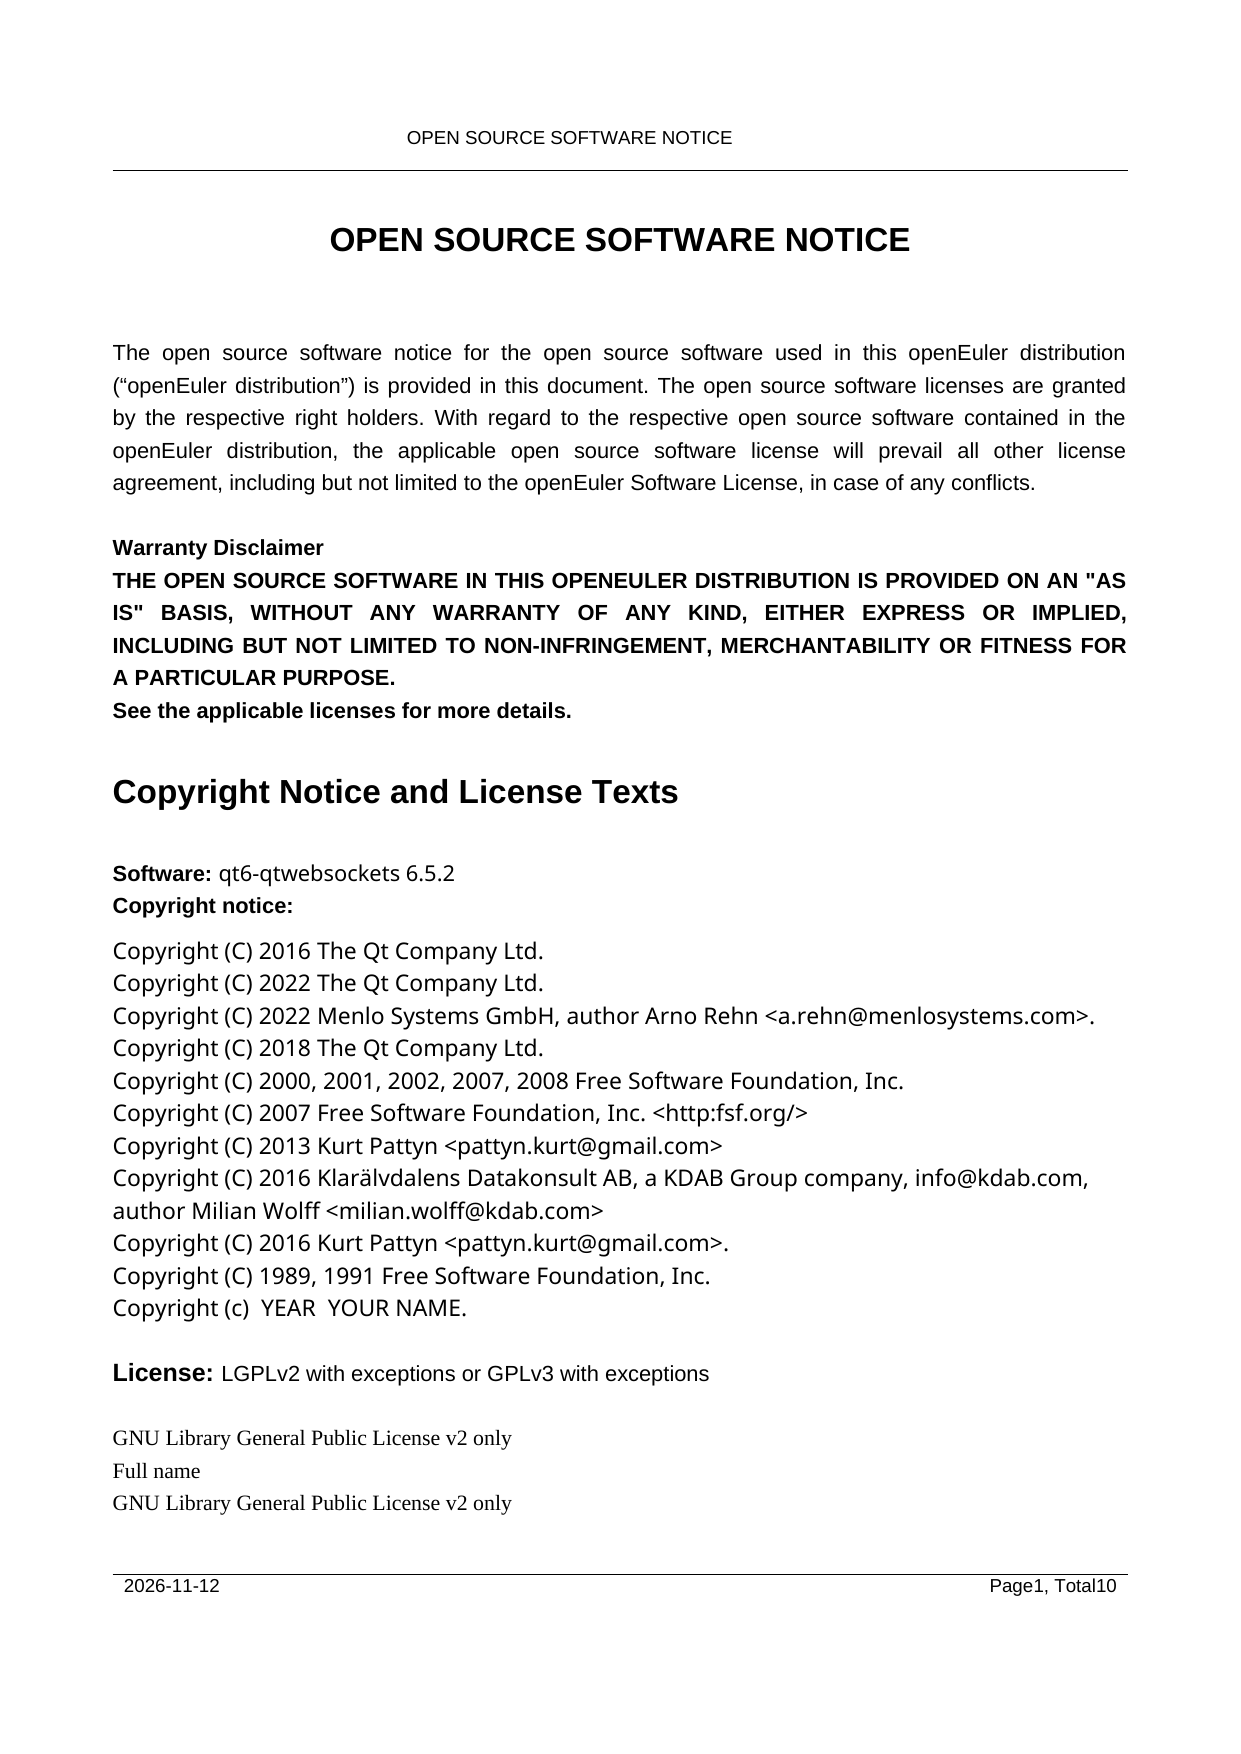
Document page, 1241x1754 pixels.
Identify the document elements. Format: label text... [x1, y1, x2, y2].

text Warranty Disclaimer [112, 531, 1128, 564]
text GNU Library General Public License v2 only [112, 1486, 1128, 1519]
text Copyright Notice and License Texts [112, 759, 1128, 824]
text GNU Library General Public License v2 only [112, 1389, 1128, 1454]
title Software: qt6-qtwebsockets 6.5.2 [112, 856, 1128, 889]
text Full name [112, 1454, 1128, 1486]
text THE OPEN SOURCE SOFTWARE IN THIS OPENEULER DISTRIBUTION IS PROVIDED ON AN "AS IS" BASIS, WITHOUT ANY WARRANTY OF ANY KIND, EITHER EXPRESS OR IMPLIED, INCLUDING BUT NOT LIMITED TO NON-INFRINGEMENT, MERCHANTABILITY OR FITNESS FOR A PARTICULAR PURPOSE. See the applicable licenses for more details. [112, 564, 1128, 726]
text License: LGPLv2 with exceptions or GPLv3 with exceptions [112, 1356, 1128, 1389]
text Copyright notice: [112, 889, 1128, 921]
text Copyright (C) 2016 The Qt Company Ltd. Copyright (C) 2022 The Qt Company Ltd. Copyright (C) 2022 Menlo Systems GmbH, author Arno Rehn <a.rehn@menlosystems.com>. Copyright (C) 2018 The Qt Company Ltd. Copyright (C) 2000, 2001, 2002, 2007, 2008 Free Software Foundation, Inc. Copyright (C) 2007 Free Software Foundation, Inc. <http:fsf.org/> Copyright (C) 2013 Kurt Pattyn <pattyn.kurt@gmail.com> Copyright (C) 2016 Klarälvdalens Datakonsult AB, a KDAB Group company, info@kdab.com, author Milian Wolff <milian.wolff@kdab.com> Copyright (C) 2016 Kurt Pattyn <pattyn.kurt@gmail.com>. Copyright (C) 1989, 1991 Free Software Foundation, Inc. Copyright (c) YEAR YOUR NAME. [112, 934, 1128, 1356]
text OPEN SOURCE SOFTWARE NOTICE [112, 206, 1128, 271]
text The open source software notice for the open source software used in this openEuler distribution (“openEuler distribution”) is provided in this document. The open source software licenses are granted by the respective right holders. With regard to the respective open source software contained in the openEuler distribution, the applicable open source software license will prevail all other license agreement, including but not limited to the openEuler Software License, in case of any conflicts. [112, 336, 1128, 499]
